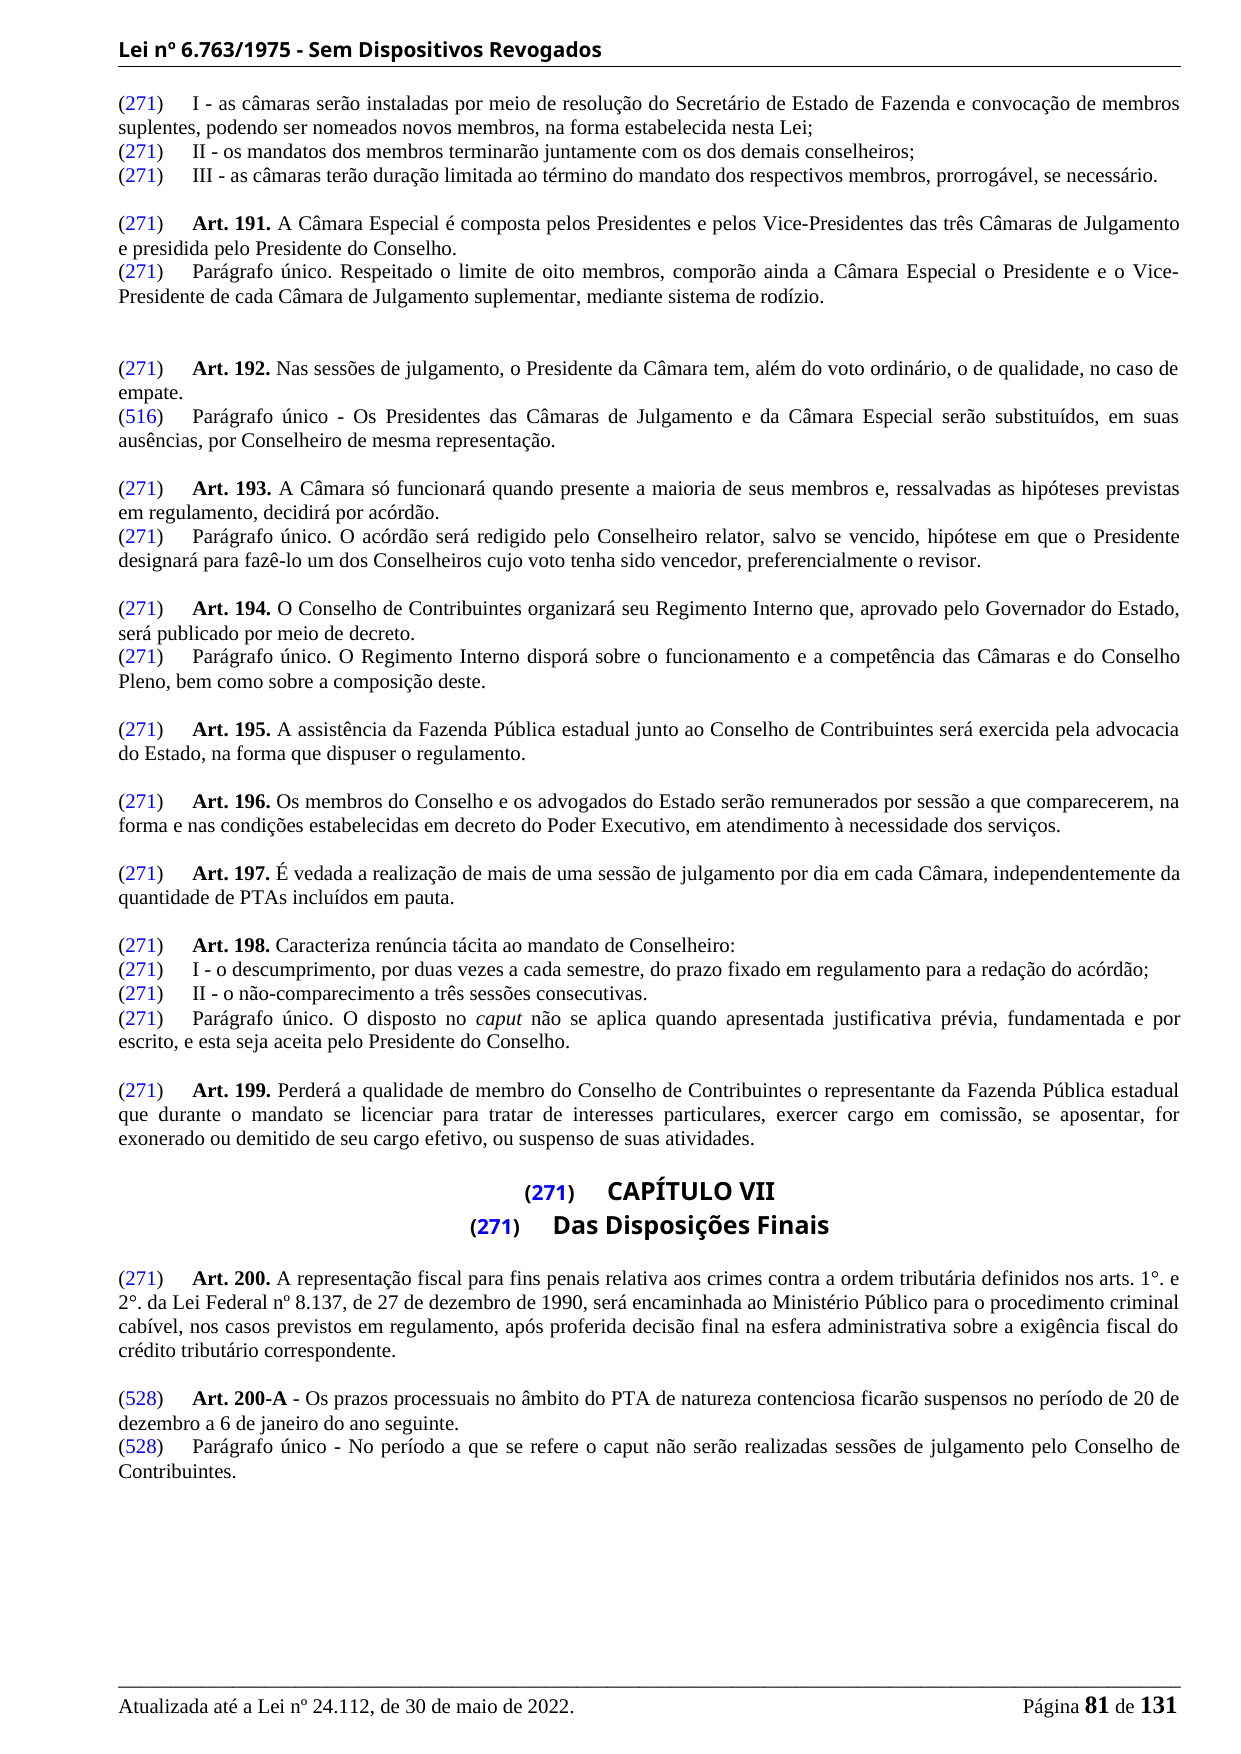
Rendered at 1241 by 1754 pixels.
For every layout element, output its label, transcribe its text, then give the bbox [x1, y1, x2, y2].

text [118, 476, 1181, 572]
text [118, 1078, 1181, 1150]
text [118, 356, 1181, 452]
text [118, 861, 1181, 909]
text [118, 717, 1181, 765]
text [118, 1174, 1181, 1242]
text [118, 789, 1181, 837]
text (271) I - as câmaras serão instaladas por meio de resolução do Secretário de Estado de Fazenda e convocação de membros suplentes, podendo ser nomeados novos membros, na forma estabelecida nesta Lei; [118, 91, 1181, 139]
text (271) III - as câmaras terão duração limitada ao término do mandato dos respectivos membros, prorrogável, se necessário. [118, 163, 1181, 187]
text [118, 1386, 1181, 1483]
text (271) II - os mandatos dos membros terminarão juntamente com os dos demais conselheiros; [118, 139, 1181, 163]
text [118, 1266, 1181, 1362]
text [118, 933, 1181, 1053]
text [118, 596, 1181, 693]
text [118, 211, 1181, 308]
